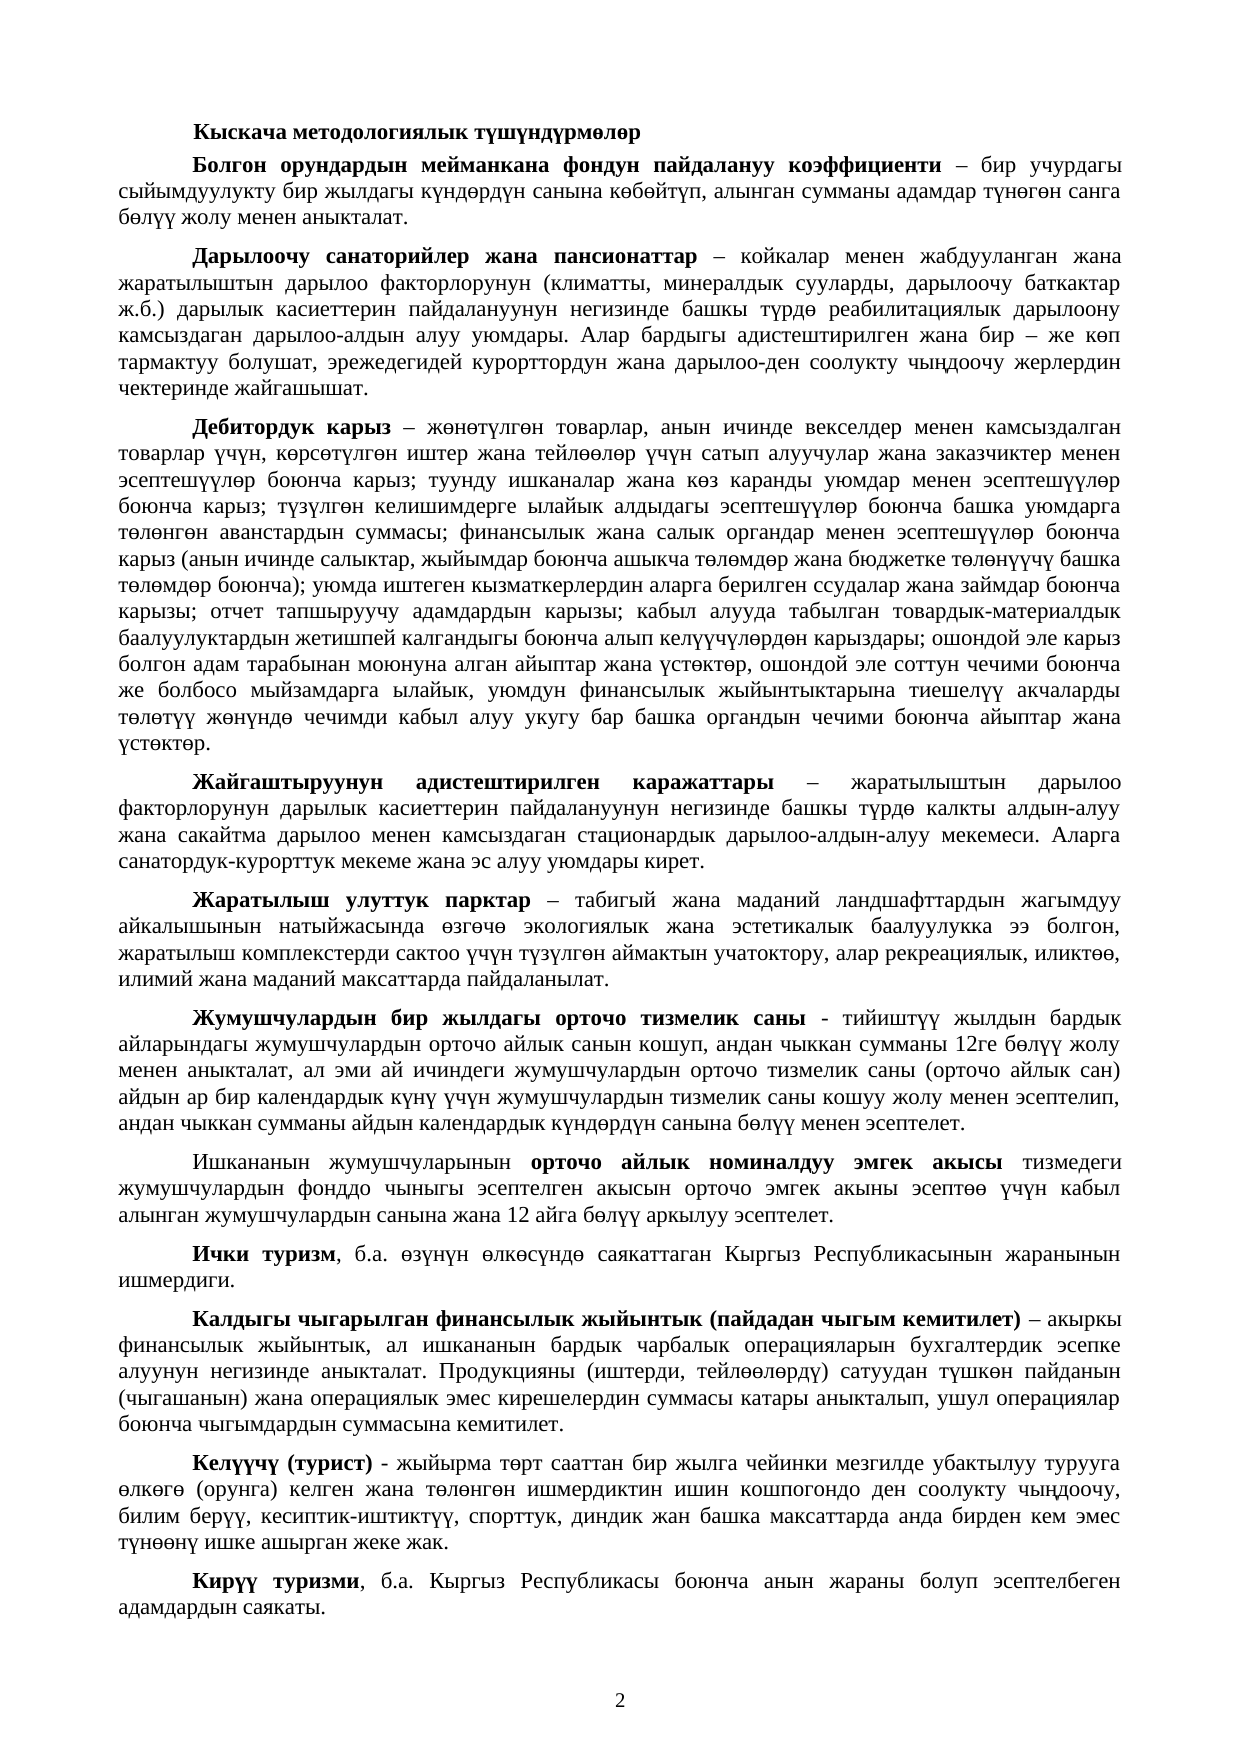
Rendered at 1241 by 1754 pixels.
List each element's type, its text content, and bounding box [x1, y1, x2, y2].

text Кыскача методологиялык түшүндүрмөлөр [118, 118, 1122, 144]
text Жаратылыш улуттук парктар – табигый жана маданий ландшафттардын жагымдуу айкалышынын натыйжасында өзгөчө экологиялык жана эстетикалык баалуулукка ээ болгон, жаратылыш комплекстерди сактоо үчүн түзүлгөн аймактын учатоктору, алар рекреациялык, иликтөө, илимий жана маданий максаттарда пайдаланылат. [118, 886, 1122, 991]
text Келүүчү (турист) - жыйырма төрт сааттан бир жылга чейинки мезгилде убактылуу турууга өлкөгө (орунга) келген жана төлөнгөн ишмердиктин ишин кошпогондо ден соолукту чыңдоочу, билим берүү, кесиптик-иштиктүү, спорттук, диндик жан башка максаттарда анда бирден кем эмес түнөөнү ишке ашырган жеке жак. [118, 1449, 1122, 1554]
text Дарылоочу санаторийлер жана пансионаттар – койкалар менен жабдууланган жана жаратылыштын дарылоо факторлорунун (климатты, минералдык сууларды, дарылоочу баткактар ж.б.) дарылык касиеттерин пайдалануунун негизинде башкы түрдө реабилитациялык дарылоону камсыздаган дарылоо-алдын алуу уюмдары. Алар бардыгы адистештирилген жана бир – же көп тармактуу болушат, эрежедегидей курорттордун жана дарылоо-ден соолукту чыңдоочу жерлердин чектеринде жайгашышат. [118, 242, 1122, 400]
text Ички туризм, б.а. өзүнүн өлкөсүндө саякаттаган Кыргыз Республикасынын жаранынын ишмердиги. [118, 1240, 1122, 1292]
text Жайгаштыруунун адистештирилген каражаттары – жаратылыштын дарылоо факторлорунун дарылык касиеттерин пайдалануунун негизинде башкы түрдө калкты алдын-алуу жана сакайтма дарылоо менен камсыздаган стационардык дарылоо-алдын-алуу мекемеси. Аларга санатордук-курорттук мекеме жана эс алуу уюмдары кирет. [118, 768, 1122, 873]
text Болгон орундардын мейманкана фондун пайдалануу коэффициенти – бир учурдагы сыйымдуулукту бир жылдагы күндөрдүн санына көбөйтүп, алынган сумманы адамдар түнөгөн санга бөлүү жолу менен аныкталат. [118, 151, 1122, 230]
text Кирүү туризми, б.а. Кыргыз Республикасы боюнча анын жараны болуп эсептелбеген адамдардын саякаты. [118, 1567, 1122, 1620]
text Жумушчулардын бир жылдагы орточо тизмелик саны - тийиштүү жылдын бардык айларындагы жумушчулардын орточо айлык санын кошуп, андан чыккан сумманы 12ге бөлүү жолу менен аныкталат, ал эми ай ичиндеги жумушчулардын орточо тизмелик саны (орточо айлык сан) айдын ар бир календардык күнү үчүн жумушчулардын тизмелик саны кошуу жолу менен эсептелип, андан чыккан сумманы айдын календардык күндөрдүн санына бөлүү менен эсептелет. [118, 1004, 1122, 1136]
text Дебитордук карыз – жөнөтүлгөн товарлар, анын ичинде векселдер менен камсыздалган товарлар үчүн, көрсөтүлгөн иштер жана тейлөөлөр үчүн сатып алуучулар жана заказчиктер менен эсептешүүлөр боюнча карыз; туунду ишканалар жана көз каранды уюмдар менен эсептешүүлөр боюнча карыз; түзүлгөн келишимдерге ылайык алдыдагы эсептешүүлөр боюнча башка уюмдарга төлөнгөн аванстардын суммасы; финансылык жана салык органдар менен эсептешүүлөр боюнча карыз (анын ичинде салыктар, жыйымдар боюнча ашыкча төлөмдөр жана бюджетке төлөнүүчү башка төлөмдөр боюнча); уюмда иштеген кызматкерлердин аларга берилген ссудалар жана займдар боюнча карызы; отчет тапшыруучу адамдардын карызы; кабыл алууда табылган товардык-материалдык баалуулуктардын жетишпей калгандыгы боюнча алып келүүчүлөрдөн карыздары; ошондой эле карыз болгон адам тарабынан моюнуна алган айыптар жана үстөктөр, ошондой эле соттун чечими боюнча же болбосо мыйзамдарга ылайык, уюмдун финансылык жыйынтыктарына тиешелүү акчаларды төлөтүү жөнүндө чечимди кабыл алуу укугу бар башка органдын чечими боюнча айыптар жана үстөктөр. [118, 413, 1122, 756]
text Калдыгы чыгарылган финансылык жыйынтык (пайдадан чыгым кемитилет) – акыркы финансылык жыйынтык, ал ишкананын бардык чарбалык операцияларын бухгалтердик эсепке алуунун негизинде аныкталат. Продукцияны (иштерди, тейлөөлөрдү) сатуудан түшкөн пайданын (чыгашанын) жана операциялык эмес кирешелердин суммасы катары аныкталып, ушул операциялар боюнча чыгымдардын суммасына кемитилет. [118, 1305, 1122, 1437]
text Ишкананын жумушчуларынын орточо айлык номиналдуу эмгек акысы тизмедеги жумушчулардын фонддо чыныгы эсептелген акысын орточо эмгек акыны эсептөө үчүн кабыл алынган жумушчулардын санына жана 12 айга бөлүү аркылуу эсептелет. [118, 1148, 1122, 1227]
